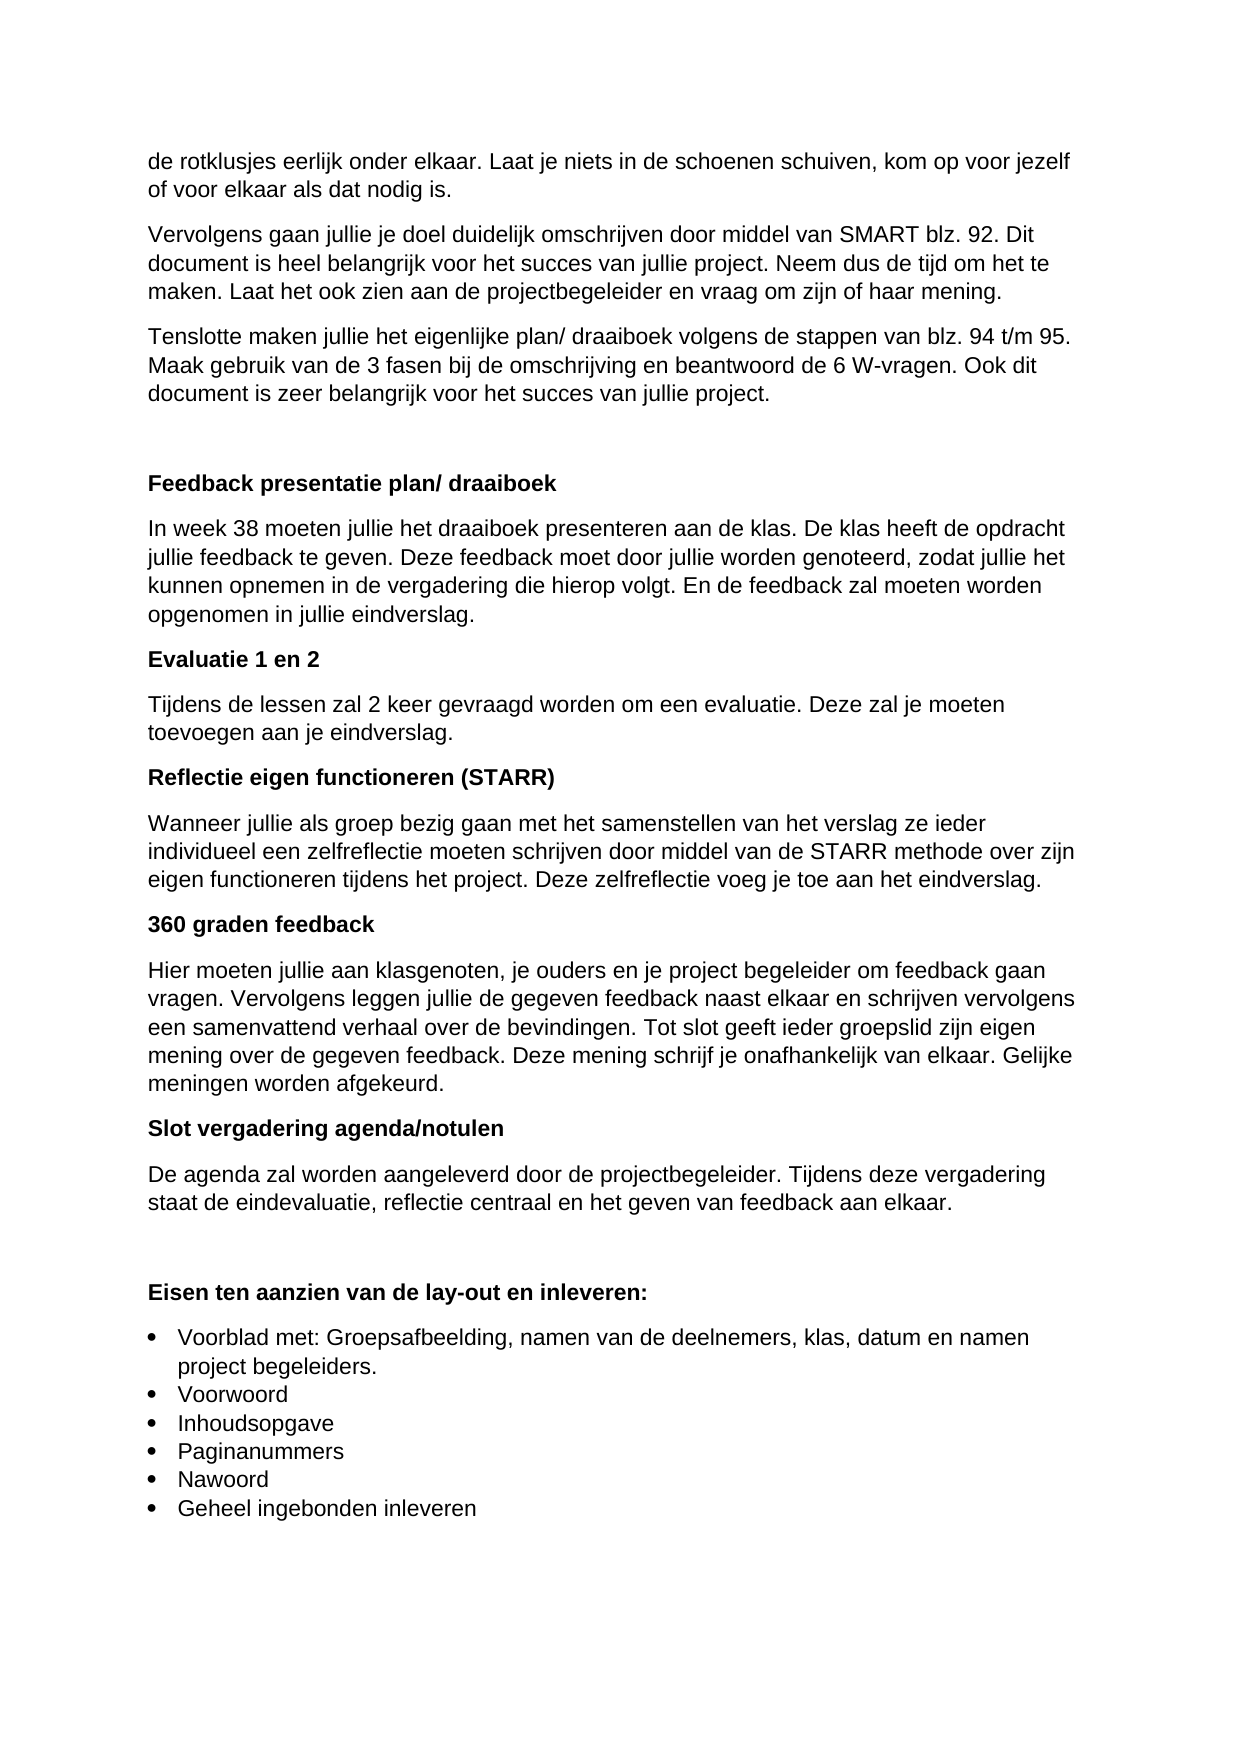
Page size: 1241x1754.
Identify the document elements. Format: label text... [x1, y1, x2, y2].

list Paginanummers [148, 1438, 1093, 1464]
text De agenda zal worden aangeleverd door de projectbegeleider. Tijdens deze vergadering staat de eindevaluatie, reflectie centraal en het geven van feedback aan elkaar. [148, 1161, 1093, 1215]
list Voorwoord [148, 1381, 1093, 1407]
text Evaluatie 1 en 2 [148, 646, 1093, 672]
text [148, 148, 1093, 202]
text Hier moeten jullie aan klasgenoten, je ouders en je project begeleider om feedback gaan vragen. Vervolgens leggen jullie de gegeven feedback naast elkaar en schrijven vervolgens een samenvattend verhaal over de bevindingen. Tot slot geeft ieder groepslid zijn eigen mening over de gegeven feedback. Deze mening schrijf je onafhankelijk van elkaar. Gelijke meningen worden afgekeurd. [148, 957, 1093, 1097]
text Slot vergadering agenda/notulen [148, 1115, 1093, 1142]
list Nawoord [148, 1466, 1093, 1493]
list Geheel ingebonden inleveren [148, 1495, 1093, 1521]
text Eisen ten aanzien van de lay-out en inleveren: [148, 1279, 1093, 1306]
text In week 38 moeten jullie het draaiboek presenteren aan de klas. De klas heeft de opdracht jullie feedback te geven. Deze feedback moet door jullie worden genoteerd, zodat jullie het kunnen opnemen in de vergadering die hierop volgt. En de feedback zal moeten worden opgenomen in jullie eindverslag. [148, 515, 1093, 627]
text Reflectie eigen functioneren (STARR) [148, 764, 1093, 791]
list Inhoudsopgave [148, 1409, 1093, 1436]
text Tenslotte maken jullie het eigenlijke plan/ draaiboek volgens de stappen van blz. 94 t/m 95. Maak gebruik van de 3 fasen bij de omschrijving en beantwoord de 6 W-vragen. Ook dit document is zeer belangrijk voor het succes van jullie project. [148, 323, 1093, 406]
list Voorblad met: Groepsafbeelding, namen van de deelnemers, klas, datum en namen project begeleiders. [148, 1324, 1093, 1379]
text Vervolgens gaan jullie je doel duidelijk omschrijven door middel van SMART blz. 92. Dit document is heel belangrijk voor het succes van jullie project. Neem dus de tijd om het te maken. Laat het ook zien aan de projectbegeleider en vraag om zijn of haar mening. [148, 221, 1093, 304]
text 360 graden feedback [148, 911, 1093, 938]
text Feedback presentatie plan/ draaiboek [148, 470, 1093, 497]
text Wanneer jullie als groep bezig gaan met het samenstellen van het verslag ze ieder individueel een zelfreflectie moeten schrijven door middel van de STARR methode over zijn eigen functioneren tijdens het project. Deze zelfreflectie voeg je toe aan het eindverslag. [148, 809, 1093, 893]
text Tijdens de lessen zal 2 keer gevraagd worden om een evaluatie. Deze zal je moeten toevoegen aan je eindverslag. [148, 691, 1093, 746]
